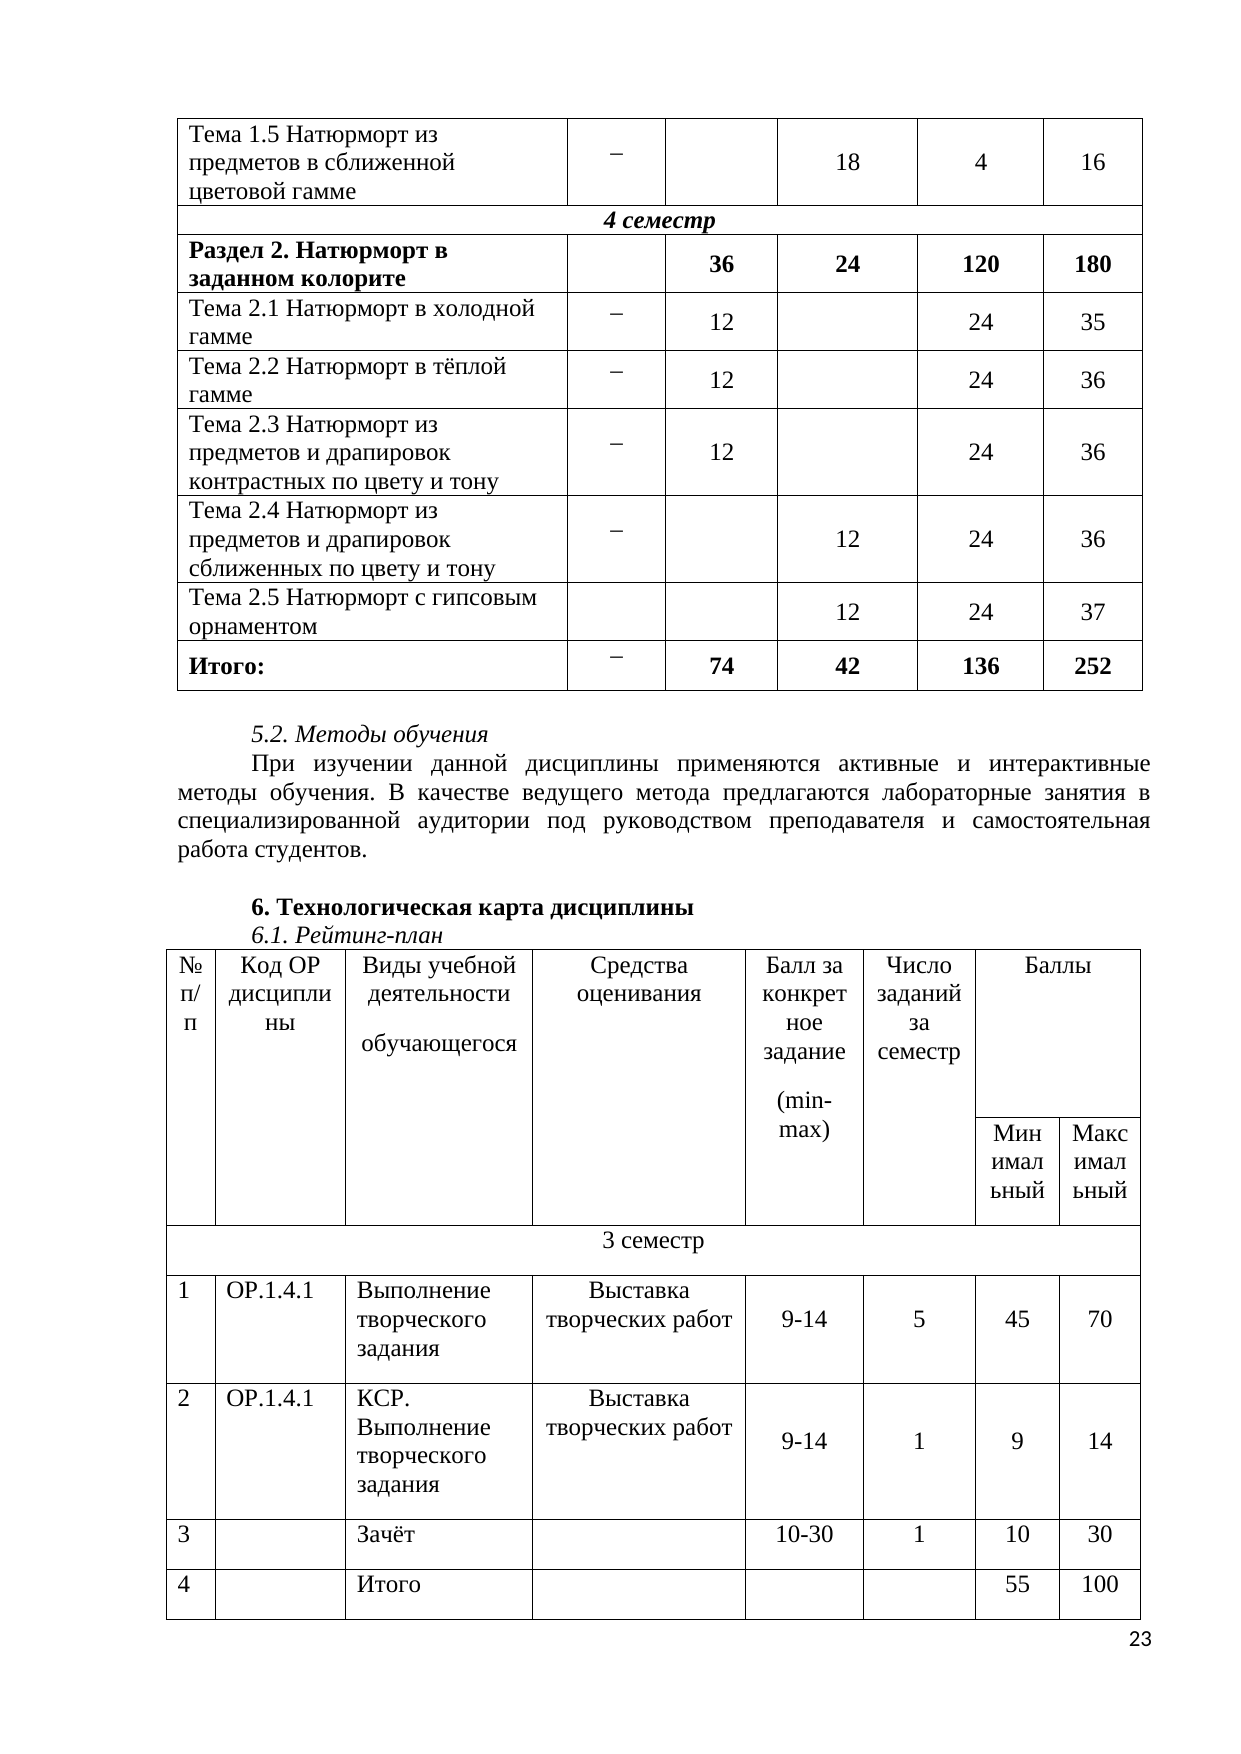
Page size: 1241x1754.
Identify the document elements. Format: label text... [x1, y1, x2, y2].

table_cell 37 [1044, 583, 1142, 640]
table_cell 14 [1060, 1384, 1140, 1519]
table_cell – [568, 496, 665, 582]
table_header № п/п [167, 950, 215, 1225]
table_cell [216, 1520, 345, 1569]
table_cell Минимальный [976, 1118, 1059, 1225]
text При изучении данной дисциплины применяются активные и интерактивные методы обучения. В качестве ведущего метода предлагаются лабораторные занятия в специализированной аудитории под руководством преподавателя и самостоятельная работа студентов. [177, 748, 1152, 863]
table_cell КСР. Выполнение творческого задания [346, 1384, 532, 1519]
table_cell [666, 583, 777, 640]
table_cell 4 семестр [178, 206, 1142, 234]
table_cell 70 [1060, 1276, 1140, 1382]
table_cell Тема 2.1 Натюрморт в холодной гамме [178, 293, 567, 350]
table_cell [216, 1570, 345, 1619]
table_cell – [568, 293, 665, 350]
table_cell 12 [666, 409, 777, 495]
table_cell [864, 1570, 975, 1619]
table_cell 74 [666, 641, 777, 690]
table_cell [746, 1570, 863, 1619]
table_cell 12 [666, 293, 777, 350]
table_cell 180 [1044, 235, 1142, 292]
table_cell Выставка творческих работ [533, 1384, 745, 1519]
table_cell Тема 2.2 Натюрморт в тёплой гамме [178, 351, 567, 408]
table_cell 12 [666, 351, 777, 408]
table_cell 4 [167, 1570, 215, 1619]
table_cell 12 [778, 496, 917, 582]
table_cell 1 [167, 1276, 215, 1382]
table_cell 4 [918, 119, 1043, 205]
table_header Код ОР дисциплины [216, 950, 345, 1225]
table_header Виды учебной деятельности обучающегося [346, 950, 532, 1225]
text 6. Технологическая карта дисциплины [177, 892, 1152, 920]
text 6.1. Рейтинг-план [177, 920, 1152, 949]
table_cell 35 [1044, 293, 1142, 350]
table_cell Раздел 2. Натюрморт в заданном колорите [178, 235, 567, 292]
table_cell 36 [666, 235, 777, 292]
table_cell – [568, 351, 665, 408]
table_cell 10-30 [746, 1520, 863, 1569]
table_cell 24 [918, 496, 1043, 582]
table_cell [533, 1570, 745, 1619]
table_cell 16 [1044, 119, 1142, 205]
table_cell 9 [976, 1384, 1059, 1519]
table_cell [568, 583, 665, 640]
table_cell 36 [1044, 351, 1142, 408]
table_cell – [568, 409, 665, 495]
table_cell 24 [918, 293, 1043, 350]
table_cell – [568, 641, 665, 690]
table_cell Итого: [178, 641, 567, 690]
table_cell [666, 496, 777, 582]
table_cell 24 [918, 583, 1043, 640]
table_cell 120 [918, 235, 1043, 292]
table_cell 5 [864, 1276, 975, 1382]
table_cell 45 [976, 1276, 1059, 1382]
table_cell Выставка творческих работ [533, 1276, 745, 1382]
table_cell 24 [918, 409, 1043, 495]
table_cell Максимальный [1060, 1118, 1140, 1225]
table_cell ОР.1.4.1 [216, 1384, 345, 1519]
table_header Балл за конкретное задание (min-max) [746, 950, 863, 1225]
table_cell 10 [976, 1520, 1059, 1569]
table_cell 252 [1044, 641, 1142, 690]
table_cell [666, 119, 777, 205]
table_cell Итого [346, 1570, 532, 1619]
table_cell Тема 2.3 Натюрморт из предметов и драпировок контрастных по цвету и тону [178, 409, 567, 495]
table_cell 136 [918, 641, 1043, 690]
table_cell 30 [1060, 1520, 1140, 1569]
table_cell 1 [864, 1384, 975, 1519]
table_cell 42 [778, 641, 917, 690]
table_cell Тема 1.5 Натюрморт из предметов в сближенной цветовой гамме [178, 119, 567, 205]
table_cell ОР.1.4.1 [216, 1276, 345, 1382]
table_cell 100 [1060, 1570, 1140, 1619]
table_header Баллы [976, 950, 1140, 1117]
table_cell 1 [864, 1520, 975, 1569]
table_cell 9-14 [746, 1384, 863, 1519]
table_cell 3 [167, 1520, 215, 1569]
table_header Число заданий за семестр [864, 950, 975, 1225]
table_cell 3 семестр [167, 1226, 1140, 1275]
table_cell 24 [918, 351, 1043, 408]
text 5.2. Методы обучения [177, 719, 1152, 748]
table_cell [568, 235, 665, 292]
table_cell Тема 2.4 Натюрморт из предметов и драпировок сближенных по цвету и тону [178, 496, 567, 582]
table_cell 24 [778, 235, 917, 292]
table_cell 2 [167, 1384, 215, 1519]
table_cell 12 [778, 583, 917, 640]
table_header Средства оценивания [533, 950, 745, 1225]
table_cell [778, 351, 917, 408]
table_cell Выполнение творческого задания [346, 1276, 532, 1382]
table_cell 55 [976, 1570, 1059, 1619]
table_cell 18 [778, 119, 917, 205]
table_cell 36 [1044, 409, 1142, 495]
table_cell 36 [1044, 496, 1142, 582]
table_cell [533, 1520, 745, 1569]
table_cell – [568, 119, 665, 205]
table_cell Тема 2.5 Натюрморт с гипсовым орнаментом [178, 583, 567, 640]
table_cell [778, 293, 917, 350]
table_cell [778, 409, 917, 495]
table_cell 9-14 [746, 1276, 863, 1382]
table_cell Зачёт [346, 1520, 532, 1569]
